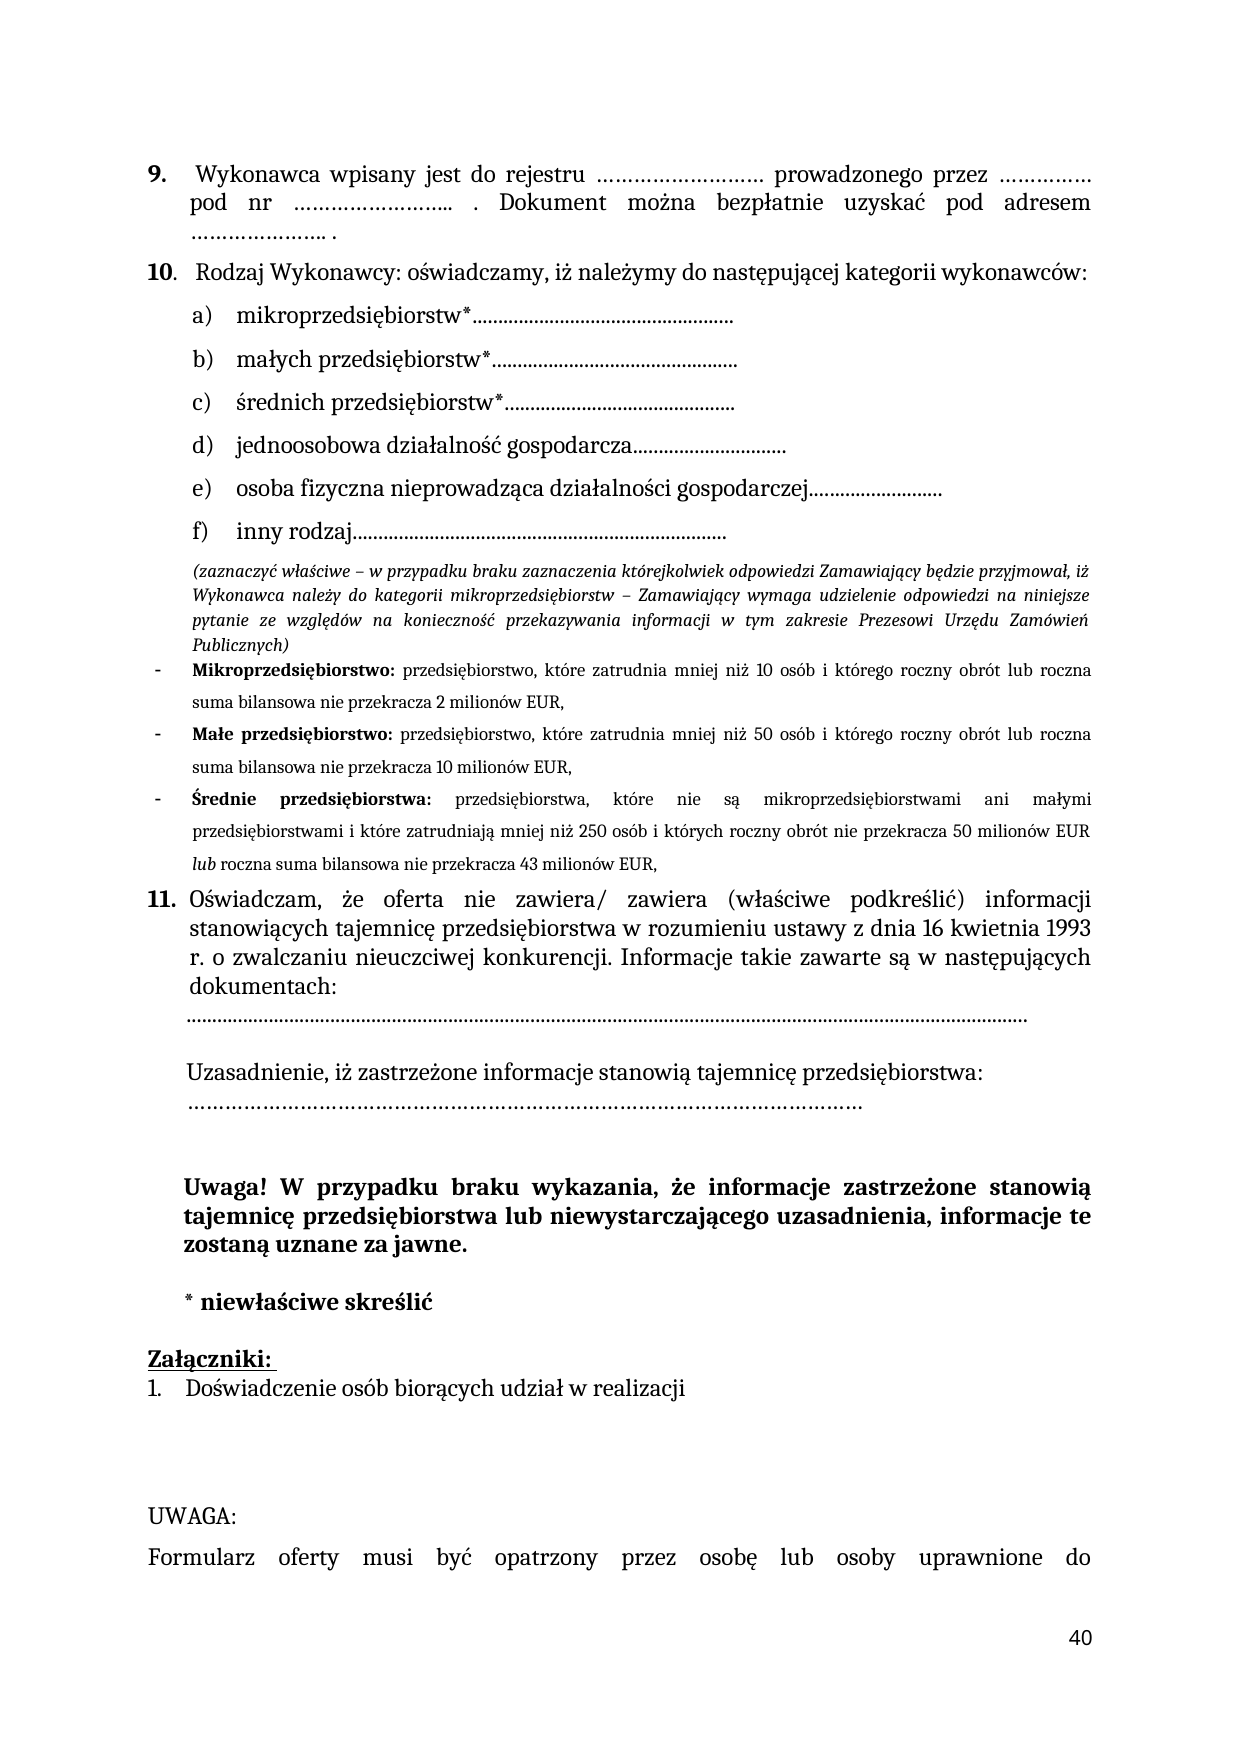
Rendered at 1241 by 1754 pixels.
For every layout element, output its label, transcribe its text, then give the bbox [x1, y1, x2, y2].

list Małe przedsiębiorstwo: przedsiębiorstwo, które zatrudnia mniej niż 50 osób i którego roczny obrót lub roczna suma bilansowa nie przekracza 10 milionów EUR, [154, 724, 1092, 778]
text * niewłaściwe skreślić [177, 1288, 1092, 1317]
list średnich przedsiębiorstw*............................................. [192, 388, 1092, 416]
text Uwaga! W przypadku braku wykazania, że informacje zastrzeżone stanowią tajemnicę przedsiębiorstwa lub niewystarczającego uzasadnienia, informacje te zostaną uznane za jawne. [183, 1173, 1092, 1259]
list jednoosobowa działalność gospodarcza.............................. [192, 431, 1092, 459]
list osoba fizyczna nieprowadząca działalności gospodarczej.......................... [192, 474, 1092, 503]
list Średnie przedsiębiorstwa: przedsiębiorstwa, które nie są mikroprzedsiębiorstwami ani małymi przedsiębiorstwami i które zatrudniają mniej niż 250 osób i których roczny obrót nie przekracza 50 milionów EUR lub roczna suma bilansowa nie przekracza 43 milionów EUR, [154, 788, 1092, 874]
text .................................................................................................................................................................... [148, 1000, 1092, 1029]
list małych przedsiębiorstw*................................................ [192, 344, 1092, 373]
text 10. Rodzaj Wykonawcy: oświadczamy, iż należymy do następującej kategorii wykonawców: [148, 258, 1092, 287]
text (zaznaczyć właściwe – w przypadku braku zaznaczenia którejkolwiek odpowiedzi Zamawiający będzie przyjmował, iż Wykonawca należy do kategorii mikroprzedsiębiorstw – Zamawiający wymaga udzielenie odpowiedzi na niniejsze pytanie ze względów na konieczność przekazywania informacji w tym zakresie Prezesowi Urzędu Zamówień Publicznych) [192, 560, 1092, 656]
text UWAGA: [148, 1502, 1092, 1531]
text 11. Oświadczam, że oferta nie zawiera/ zawiera (właściwe podkreślić) informacji stanowiących tajemnicę przedsiębiorstwa w rozumieniu ustawy z dnia 16 kwietnia 1993 r. o zwalczaniu nieuczciwej konkurencji. Informacje takie zawarte są w następujących dokumentach: [148, 885, 1092, 1000]
list mikroprzedsiębiorstw*................................................... [192, 301, 1092, 330]
text Uzasadnienie, iż zastrzeżone informacje stanowią tajemnicę przedsiębiorstwa: [148, 1058, 1092, 1087]
list Doświadczenie osób biorących udział w realizacji [148, 1374, 1092, 1403]
list inny rodzaj......................................................................... [192, 517, 1092, 546]
list Mikroprzedsiębiorstwo: przedsiębiorstwo, które zatrudnia mniej niż 10 osób i którego roczny obrót lub roczna suma bilansowa nie przekracza 2 milionów EUR, [154, 659, 1092, 713]
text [148, 1543, 1092, 1572]
text ……………………………………………………………………………………………… [148, 1087, 1092, 1115]
text Załączniki: [148, 1345, 1092, 1374]
text 9. Wykonawca wpisany jest do rejestru ……………………… prowadzonego przez …………… pod nr …………………….. . Dokument można bezpłatnie uzyskać pod adresem …………………. . [148, 159, 1092, 246]
